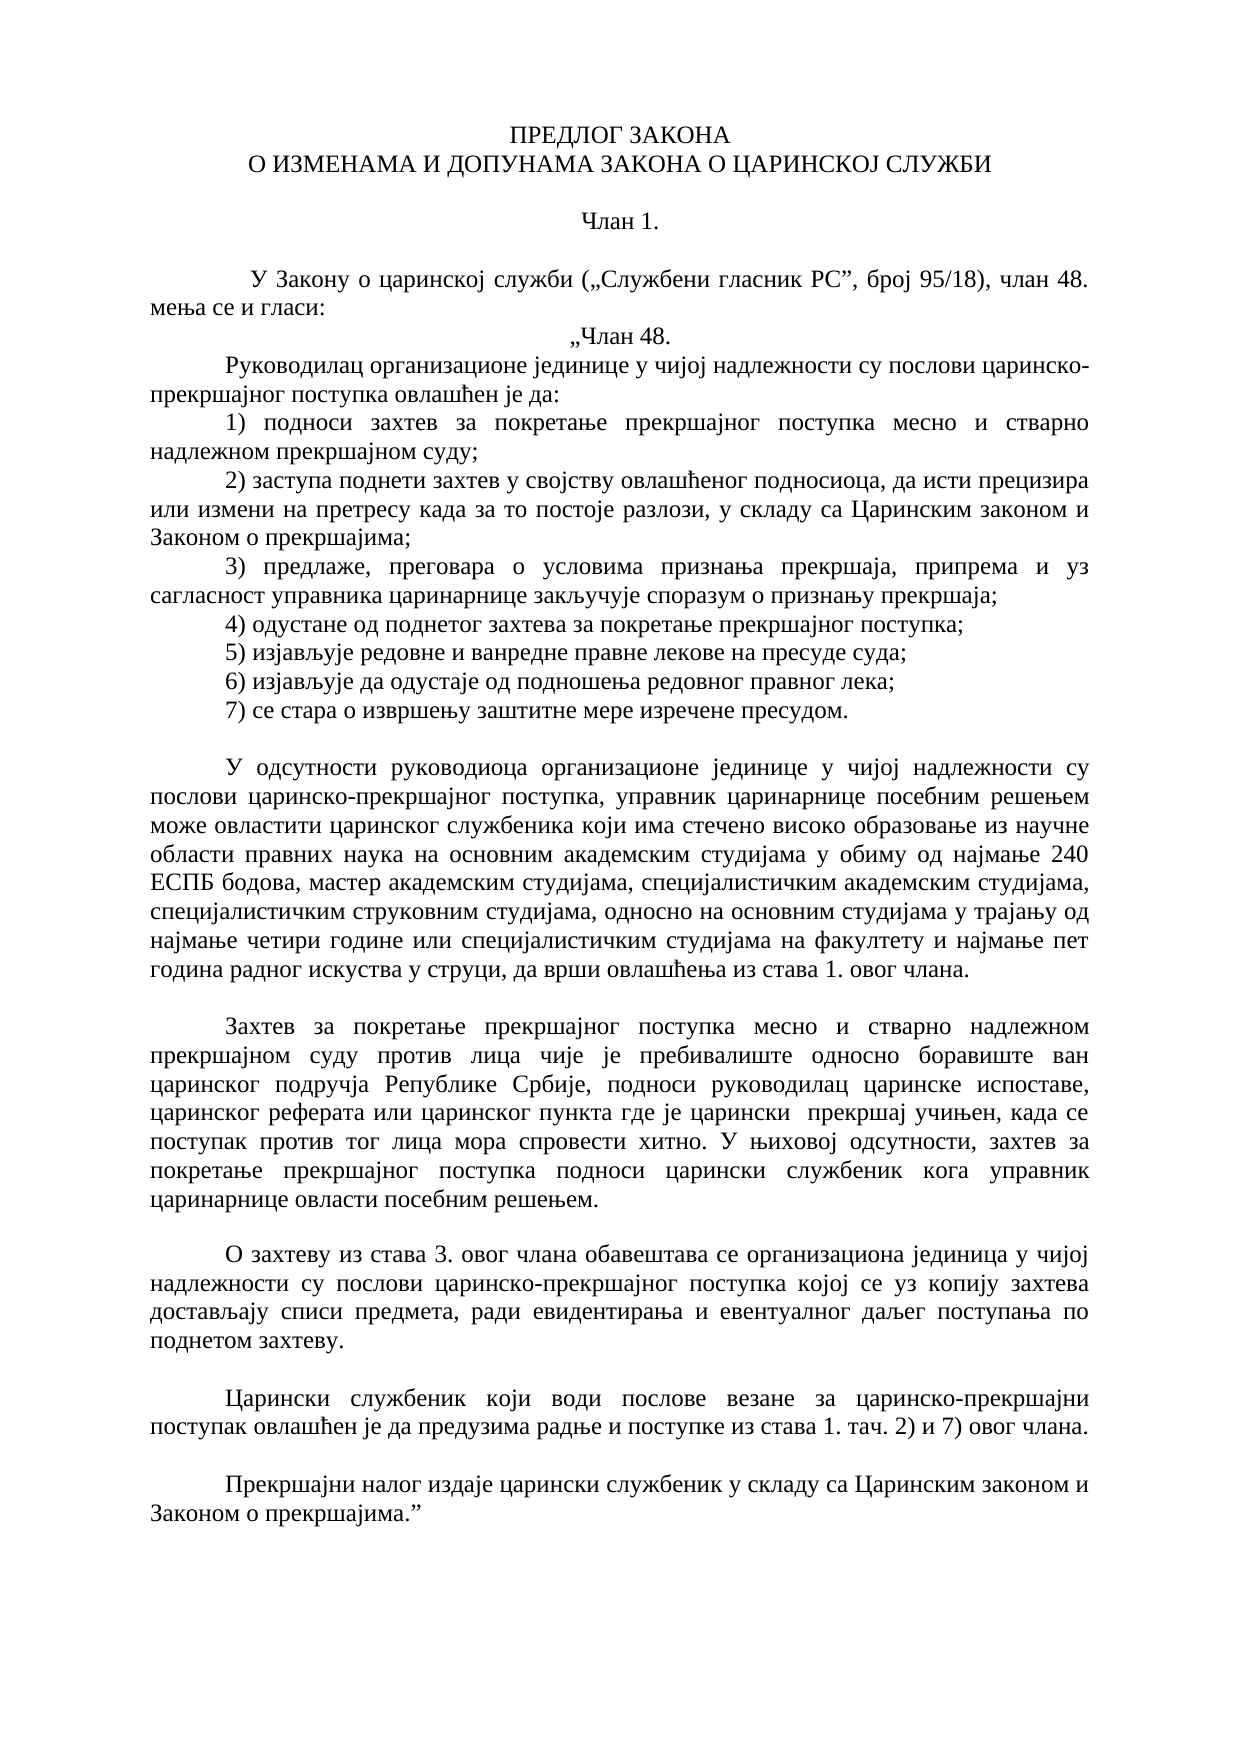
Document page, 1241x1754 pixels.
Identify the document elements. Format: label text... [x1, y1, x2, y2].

text 7) се стара о извршењу заштитне мере изречене пресудом. [150, 695, 1090, 724]
text Прекршајни налог издаје царински службеник у складу са Царинским законом и Законом о прекршајима.ˮ [150, 1469, 1090, 1526]
text 4) одустане од поднетог захтева за покретање прекршајног поступка; [150, 609, 1090, 637]
text О ИЗМЕНАМА И ДОПУНАМА ЗАКОНА О ЦАРИНСКОЈ СЛУЖБИ [150, 149, 1090, 177]
text Члан 1. [150, 206, 1090, 235]
text 1) подноси захтев за покретање прекршајног поступка месно и стварно надлежном прекршајном суду; [150, 407, 1090, 465]
text О захтеву из става 3. овог члана обавештава се организациона јединица у чијој надлежности су послови царинско-прекршајног поступка којој се уз копију захтева достављају списи предмета, ради евидентирања и евентуалног даљег поступања по поднетом захтеву. [150, 1239, 1090, 1354]
text У Закону о царинској служби („Службени гласник РСˮ, број 95/18), члан 48. мења се и гласи: [150, 264, 1090, 321]
text ПРЕДЛОГ ЗАКОНА [150, 120, 1090, 149]
text 6) изјављује да одустаје од подношења редовног правног лека; [150, 666, 1090, 695]
text 3) предлаже, преговара о условима признања прекршаја, припрема и уз сагласност управника царинарнице закључује споразум о признању прекршаја; [150, 551, 1090, 609]
text 2) заступа поднети захтев у својству овлашћеног подносиоца, да исти прецизира или измени на претресу када за то постоје разлози, у складу са Царинским законом и Законом о прекршајима; [150, 465, 1090, 551]
text Руководилац организационе јединице у чијој надлежности су послови царинско-прекршајног поступка овлашћен је да: [150, 350, 1090, 407]
text Царински службеник који води послове везане за царинско-прекршајни поступак овлашћен је да предузима радње и поступке из става 1. тач. 2) и 7) овог члана. [150, 1383, 1090, 1440]
text У одсутности руководиоца организационе јединице у чијој надлежности су послови царинско-прекршајног поступка, управник царинарнице посебним решењем може овластити царинског службеника који има стечено високо образовање из научне области прaвних наука на основним академским студијама у обиму од најмање 240 ЕСПБ бодова, мастер академским студијама, специјалистичким академским студијама, специјалистичким струковним студијама, односно на основним студијама у трајању од најмање четири године или специјалистичким студијама на факултету и најмање пет година радног искуства у струци, да врши овлашћења из става 1. овог члана. [150, 752, 1090, 982]
text Захтев за покретање прекршајног поступка месно и стварно надлежном прекршајном суду против лица чије је пребивалиште односно боравиште ван царинског подручја Републике Србије, подноси руководилац царинске испоставе, царинског реферата или царинског пункта где је царински прекршај учињен, када се поступак против тог лица мора спровести хитно. У њиховој одсутности, захтев за покретање прекршајног поступка подноси царински службеник кога управник царинарнице овласти посебним решењем. [150, 1011, 1090, 1212]
text 5) изјављује редовне и ванредне правне лекове на пресуде суда; [150, 637, 1090, 666]
text „Члан 48. [150, 321, 1090, 350]
